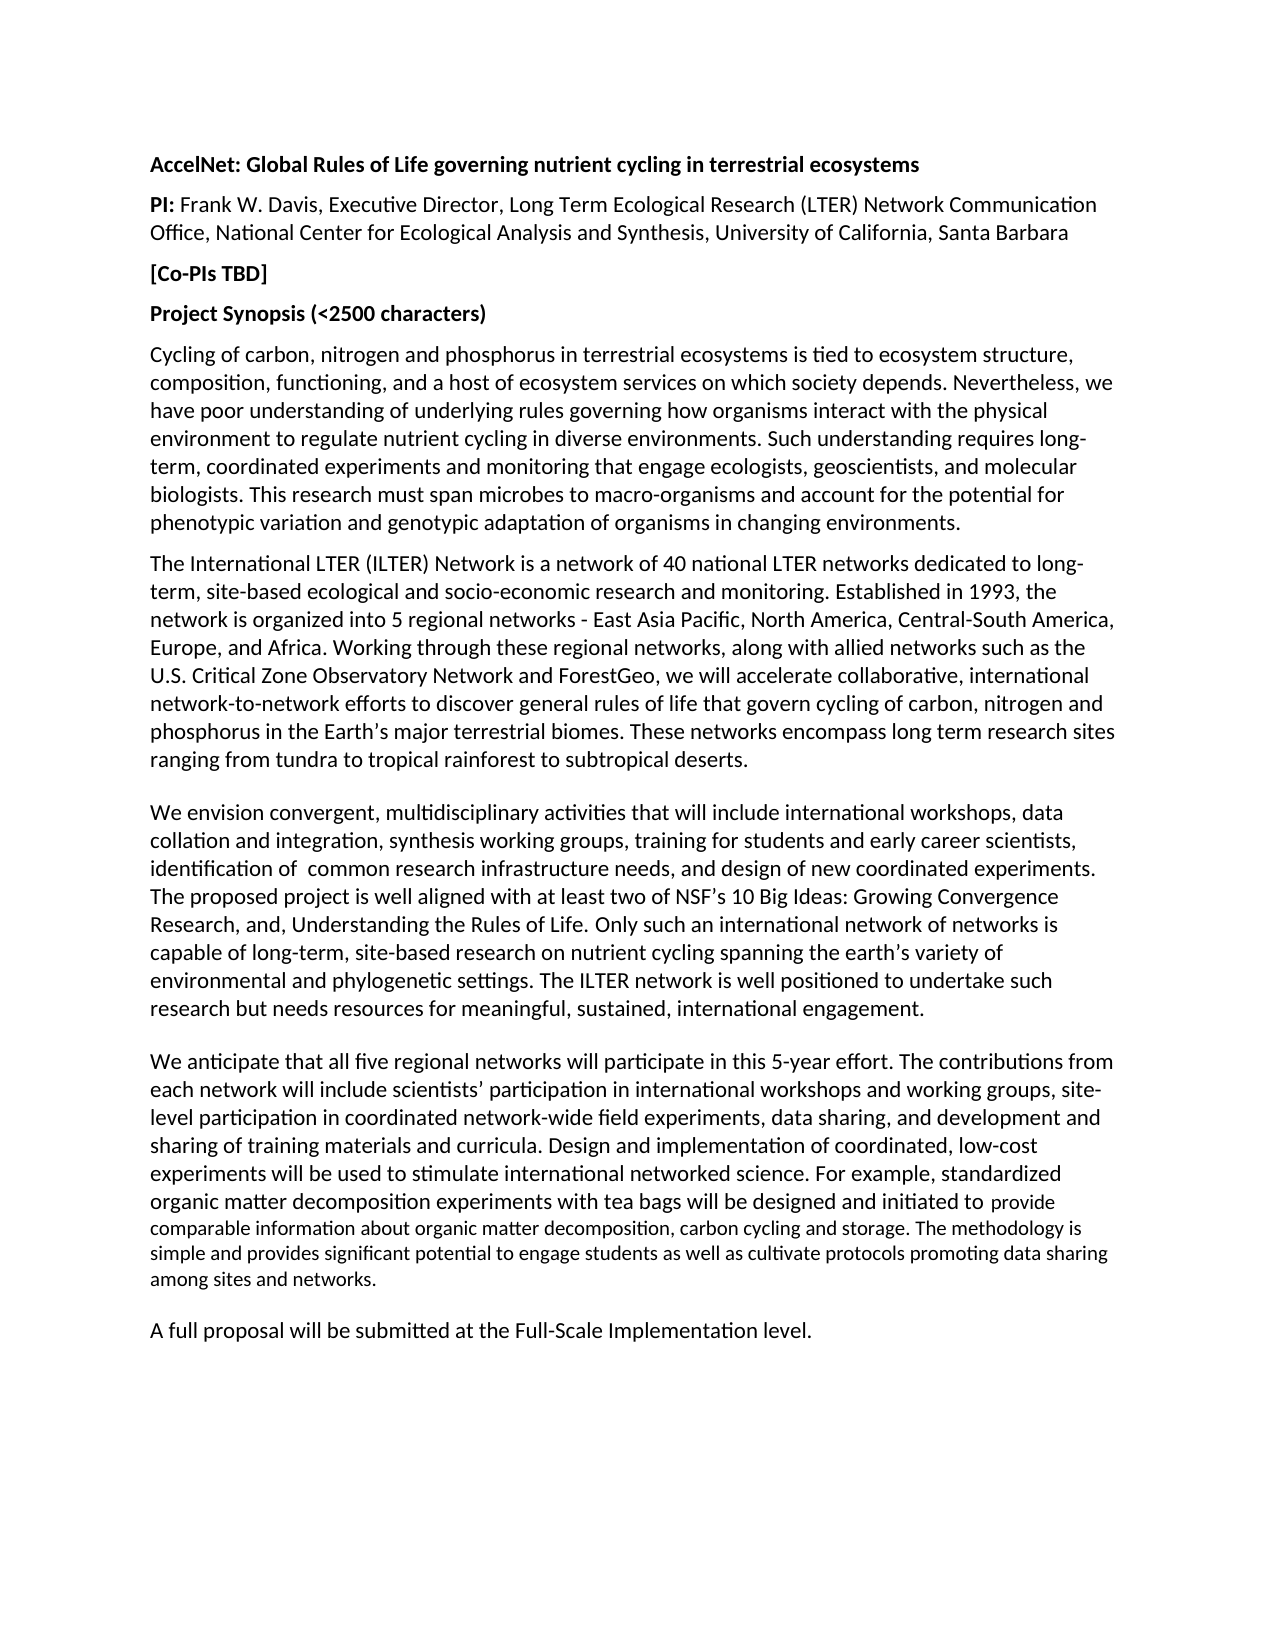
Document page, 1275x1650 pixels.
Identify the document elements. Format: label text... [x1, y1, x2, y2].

text We envision convergent, multidisciplinary activities that will include international workshops, data collation and integration, synthesis working groups, training for students and early career scientists, identification of common research infrastructure needs, and design of new coordinated experiments. The proposed project is well aligned with at least two of NSF’s 10 Big Ideas: Growing Convergence Research, and, Understanding the Rules of Life. Only such an international network of networks is capable of long-term, site-based research on nutrient cycling spanning the earth’s variety of environmental and phylogenetic settings. The ILTER network is well positioned to undertake such research but needs resources for meaningful, sustained, international engagement. [150, 798, 1125, 1022]
text The International LTER (ILTER) Network is a network of 40 national LTER networks dedicated to long-term, site-based ecological and socio-economic research and monitoring. Established in 1993, the network is organized into 5 regional networks - East Asia Pacific, North America, Central-South America, Europe, and Africa. Working through these regional networks, along with allied networks such as the U.S. Critical Zone Observatory Network and ForestGeo, we will accelerate collaborative, international network-to-network efforts to discover general rules of life that govern cycling of carbon, nitrogen and phosphorus in the Earth’s major terrestrial biomes. These networks encompass long term research sites ranging from tundra to tropical rainforest to subtropical deserts. [150, 549, 1125, 773]
text [Co-PIs TBD] [150, 259, 1125, 287]
text Cycling of carbon, nitrogen and phosphorus in terrestrial ecosystems is tied to ecosystem structure, composition, functioning, and a host of ecosystem services on which society depends. Nevertheless, we have poor understanding of underlying rules governing how organisms interact with the physical environment to regulate nutrient cycling in diverse environments. Such understanding requires long-term, coordinated experiments and monitoring that engage ecologists, geoscientists, and molecular biologists. This research must span microbes to macro-organisms and account for the potential for phenotypic variation and genotypic adaptation of organisms in changing environments. [150, 340, 1125, 536]
text PI: Frank W. Davis, Executive Director, Long Term Ecological Research (LTER) Network Communication Office, National Center for Ecological Analysis and Synthesis, University of California, Santa Barbara [150, 191, 1125, 247]
text AccelNet: Global Rules of Life governing nutrient cycling in terrestrial ecosystems [150, 150, 1125, 178]
text Project Synopsis (<2500 characters) [150, 299, 1125, 328]
text A full proposal will be submitted at the Full-Scale Implementation level. [150, 1316, 1125, 1344]
text We anticipate that all five regional networks will participate in this 5-year effort. The contributions from each network will include scientists’ participation in international workshops and working groups, site-level participation in coordinated network-wide field experiments, data sharing, and development and sharing of training materials and curricula. Design and implementation of coordinated, low-cost experiments will be used to stimulate international networked science. For example, standardized organic matter decomposition experiments with tea bags will be designed and initiated to provide comparable information about organic matter decomposition, carbon cycling and storage. The methodology is simple and provides significant potential to engage students as well as cultivate protocols promoting data sharing among sites and networks. [150, 1047, 1125, 1291]
